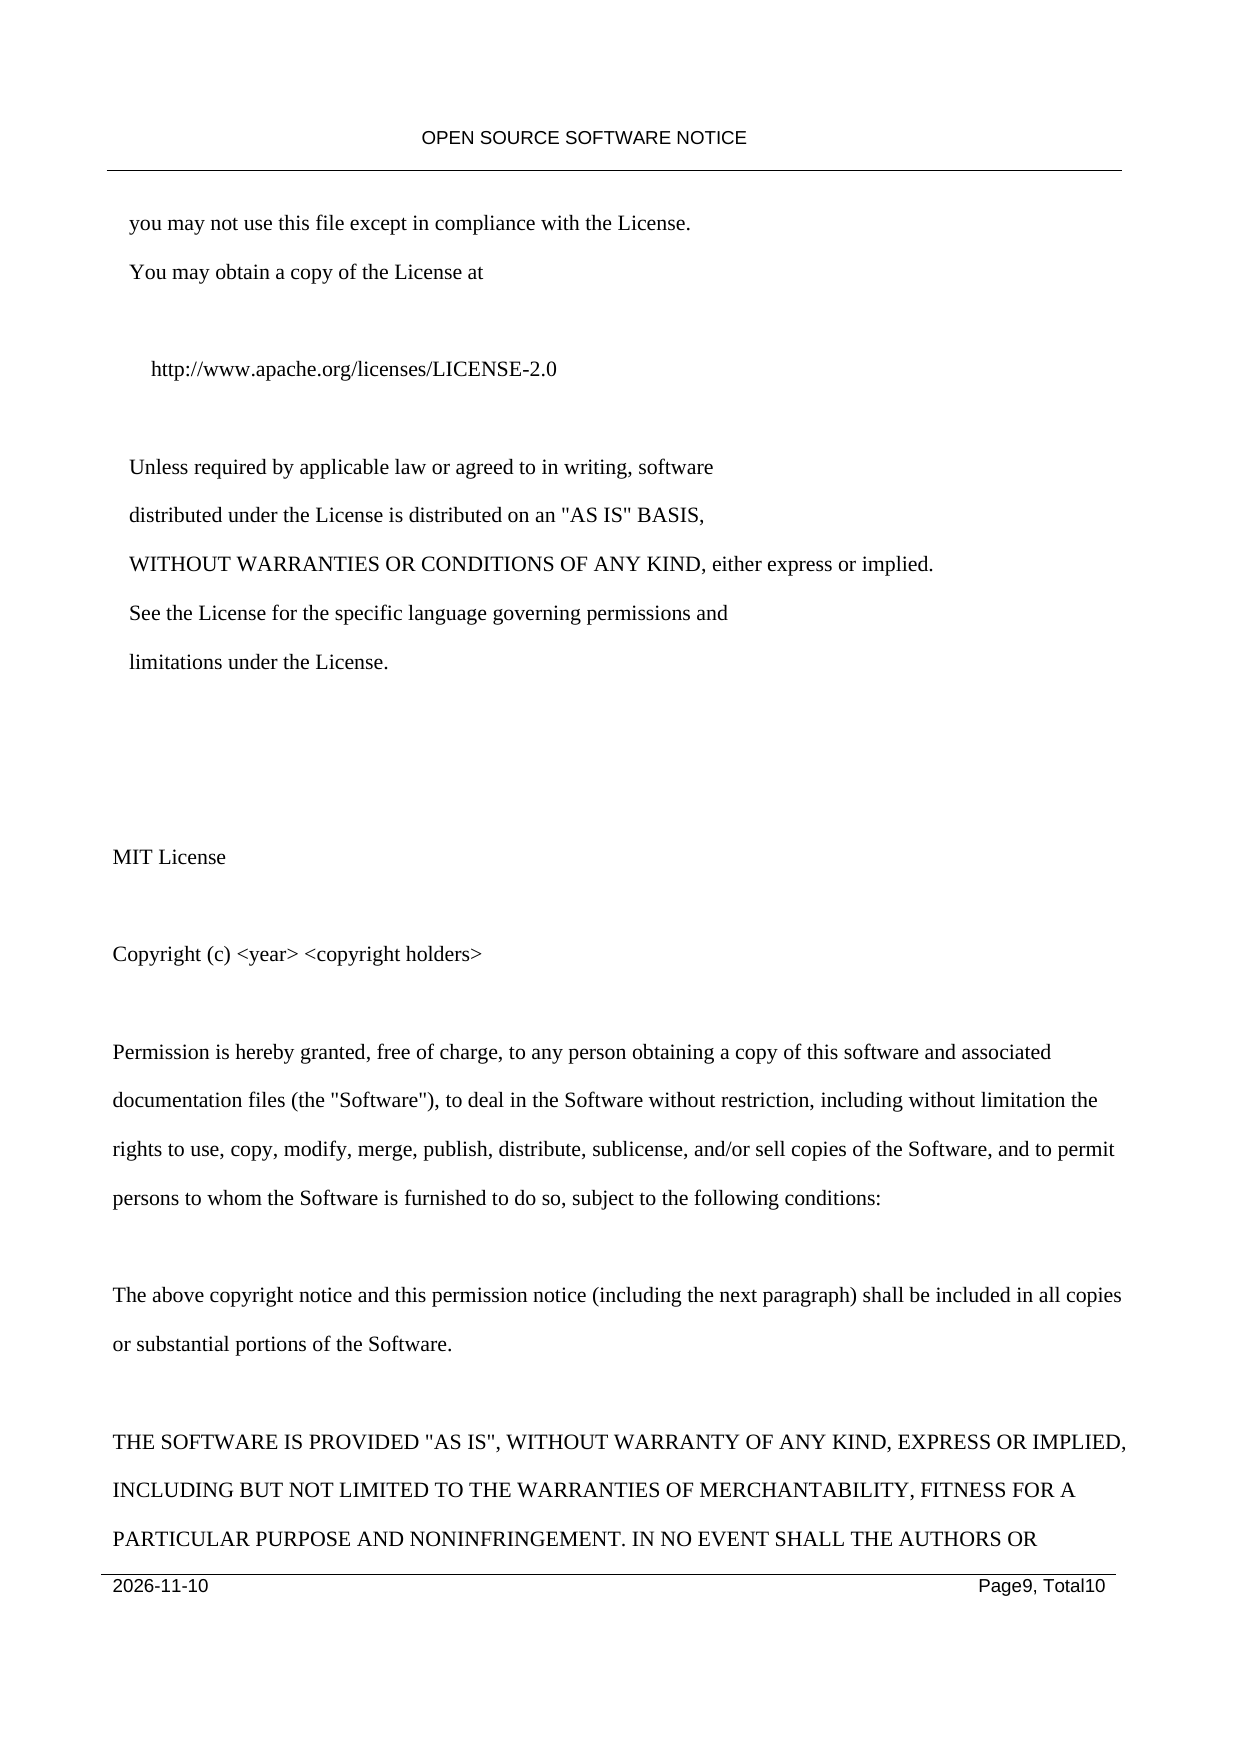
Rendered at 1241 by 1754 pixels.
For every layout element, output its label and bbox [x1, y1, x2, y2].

text [112, 206, 1128, 1555]
